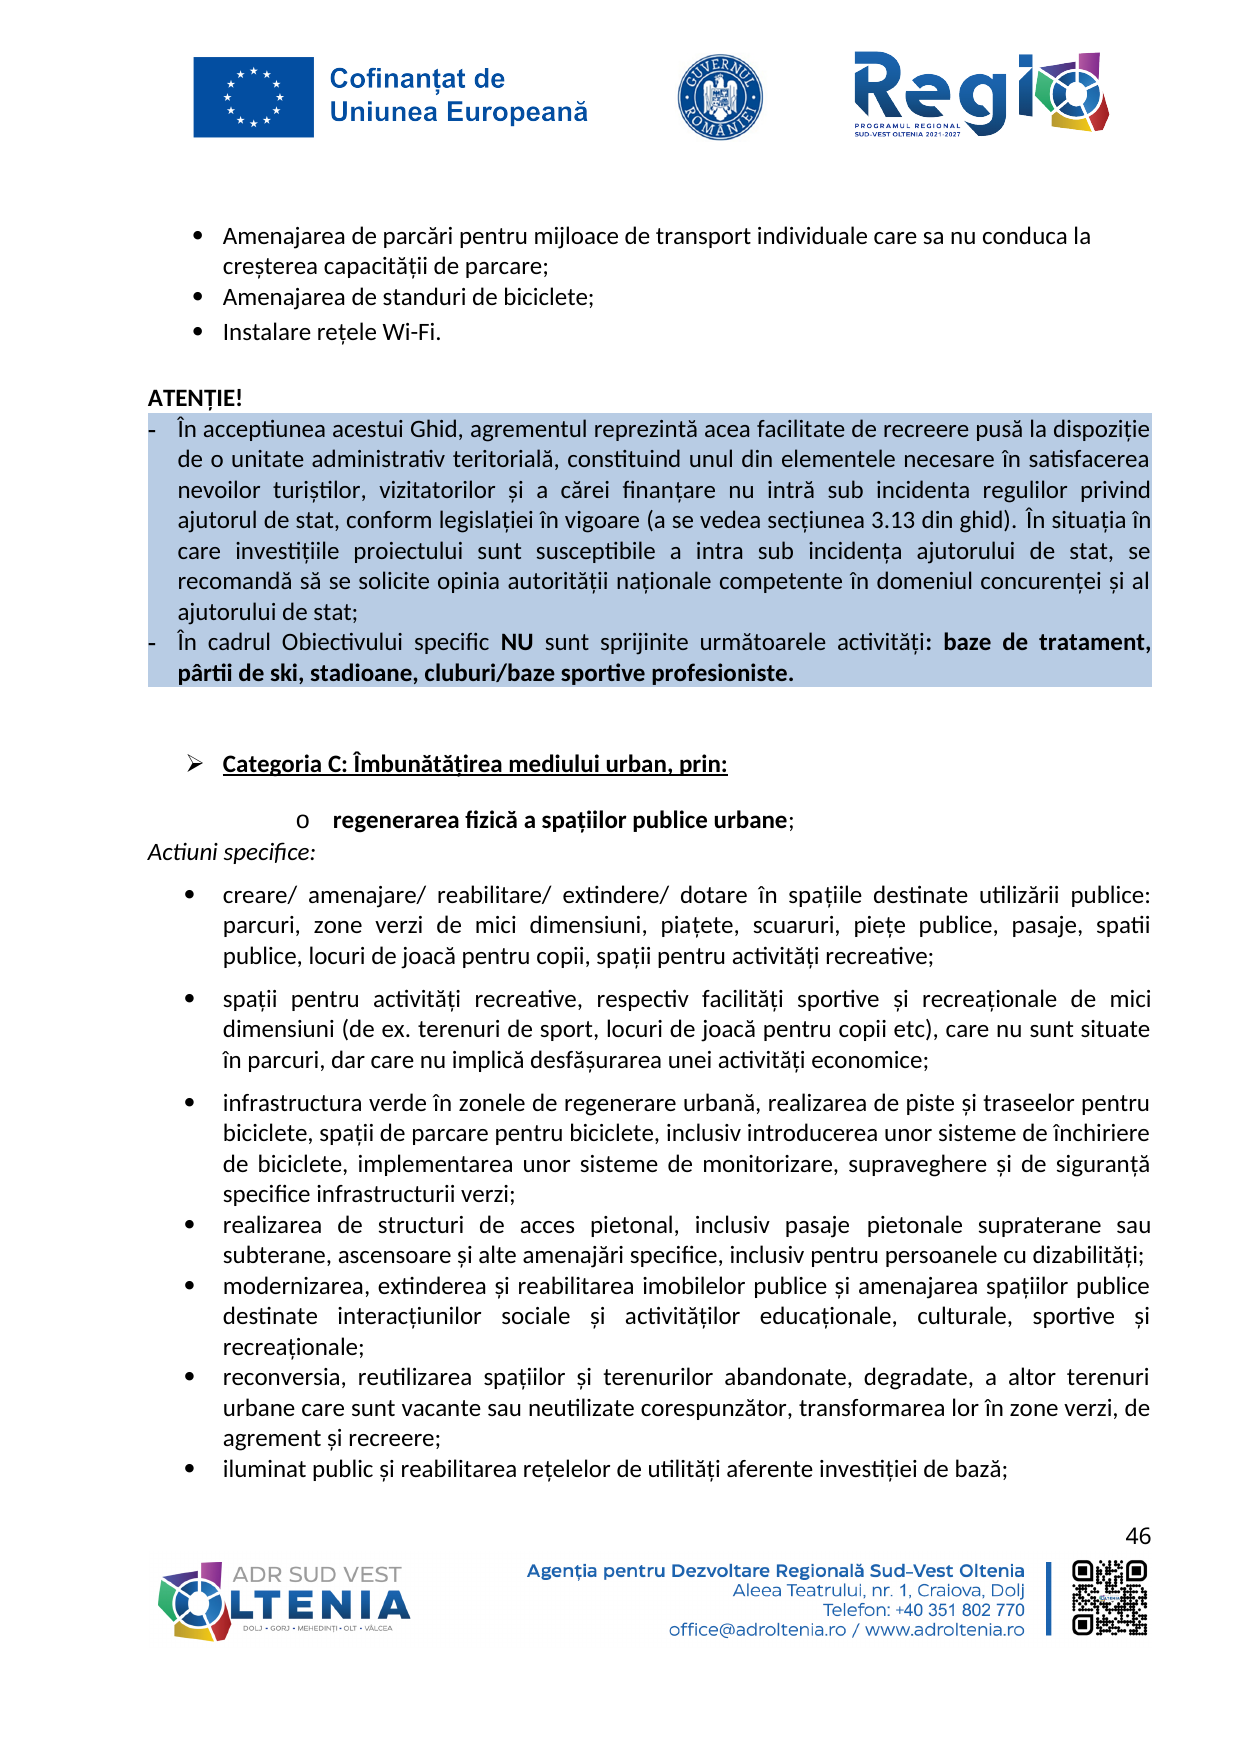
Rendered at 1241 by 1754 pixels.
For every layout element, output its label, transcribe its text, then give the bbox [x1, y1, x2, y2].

text ATENȚIE! [148, 382, 1152, 413]
picture [852, 50, 1111, 139]
list infrastructura verde în zonele de regenerare urbană, realizarea de piste şi traseelor pentru biciclete, spaţii de parcare pentru biciclete, inclusiv introducerea unor sisteme de închiriere de biciclete, implementarea unor sisteme de monitorizare, supraveghere şi de siguranţă specifice infrastructurii verzi; [185, 1087, 1152, 1209]
list Instalare rețele Wi-Fi. [193, 316, 1152, 347]
picture [148, 1551, 1152, 1648]
list Amenajarea de parcări pentru mijloace de transport individuale care sa nu conduca la creșterea capacității de parcare; [193, 220, 1152, 281]
list regenerarea fizică a spațiilor publice urbane; [295, 804, 1152, 836]
list Amenajarea de standuri de biciclete; [193, 281, 1152, 312]
picture [674, 52, 768, 142]
list reconversia, reutilizarea spaţiilor şi terenurilor abandonate, degradate, a altor terenuri urbane care sunt vacante sau neutilizate corespunzător, transformarea lor în zone verzi, de agrement şi recreere; [185, 1362, 1152, 1453]
list creare/ amenajare/ reabilitare/ extindere/ dotare în spațiile destinate utilizării publice: parcuri, zone verzi de mici dimensiuni, piațete, scuaruri, piețe publice, pasaje, spatii publice, locuri de joacă pentru copii, spații pentru activități recreative; [185, 879, 1152, 970]
list realizarea de structuri de acces pietonal, inclusiv pasaje pietonale supraterane sau subterane, ascensoare şi alte amenajări specifice, inclusiv pentru persoanele cu dizabilităţi; [185, 1209, 1152, 1270]
list În cadrul Obiectivului specific NU sunt sprijinite următoarele activităţi: baze de tratament, pârtii de ski, stadioane, cluburi/baze sportive profesioniste. [148, 626, 1152, 687]
list iluminat public și reabilitarea rețelelor de utilități aferente investiției de bază; [185, 1453, 1152, 1484]
list Categoria C: Îmbunătățirea mediului urban, prin: [185, 748, 1152, 779]
list spații pentru activități recreative, respectiv facilităţi sportive și recreaționale de mici dimensiuni (de ex. terenuri de sport, locuri de joacă pentru copii etc), care nu sunt situate în parcuri, dar care nu implică desfășurarea unei activităţi economice; [185, 983, 1152, 1074]
list modernizarea, extinderea şi reabilitarea imobilelor publice şi amenajarea spaţiilor publice destinate interacţiunilor sociale şi activităţilor educaţionale, culturale, sportive şi recreaţionale; [185, 1270, 1152, 1362]
picture [188, 52, 590, 141]
list În acceptiunea acestui Ghid, agrementul reprezintă acea facilitate de recreere pusă la dispoziţie de o unitate administrativ teritorială, constituind unul din elementele necesare în satisfacerea nevoilor turiștilor, vizitatorilor şi a cărei finanțare nu intră sub incidenta regulilor privind ajutorul de stat, conform legislaţiei în vigoare (a se vedea secţiunea 3.13 din ghid). În situaţia în care investiţiile proiectului sunt susceptibile a intra sub incidenţa ajutorului de stat, se recomandă să se solicite opinia autorităţii naţionale competente în domeniul concurenţei şi al ajutorului de stat; [148, 413, 1152, 626]
text Actiuni specifice: [148, 836, 1152, 866]
